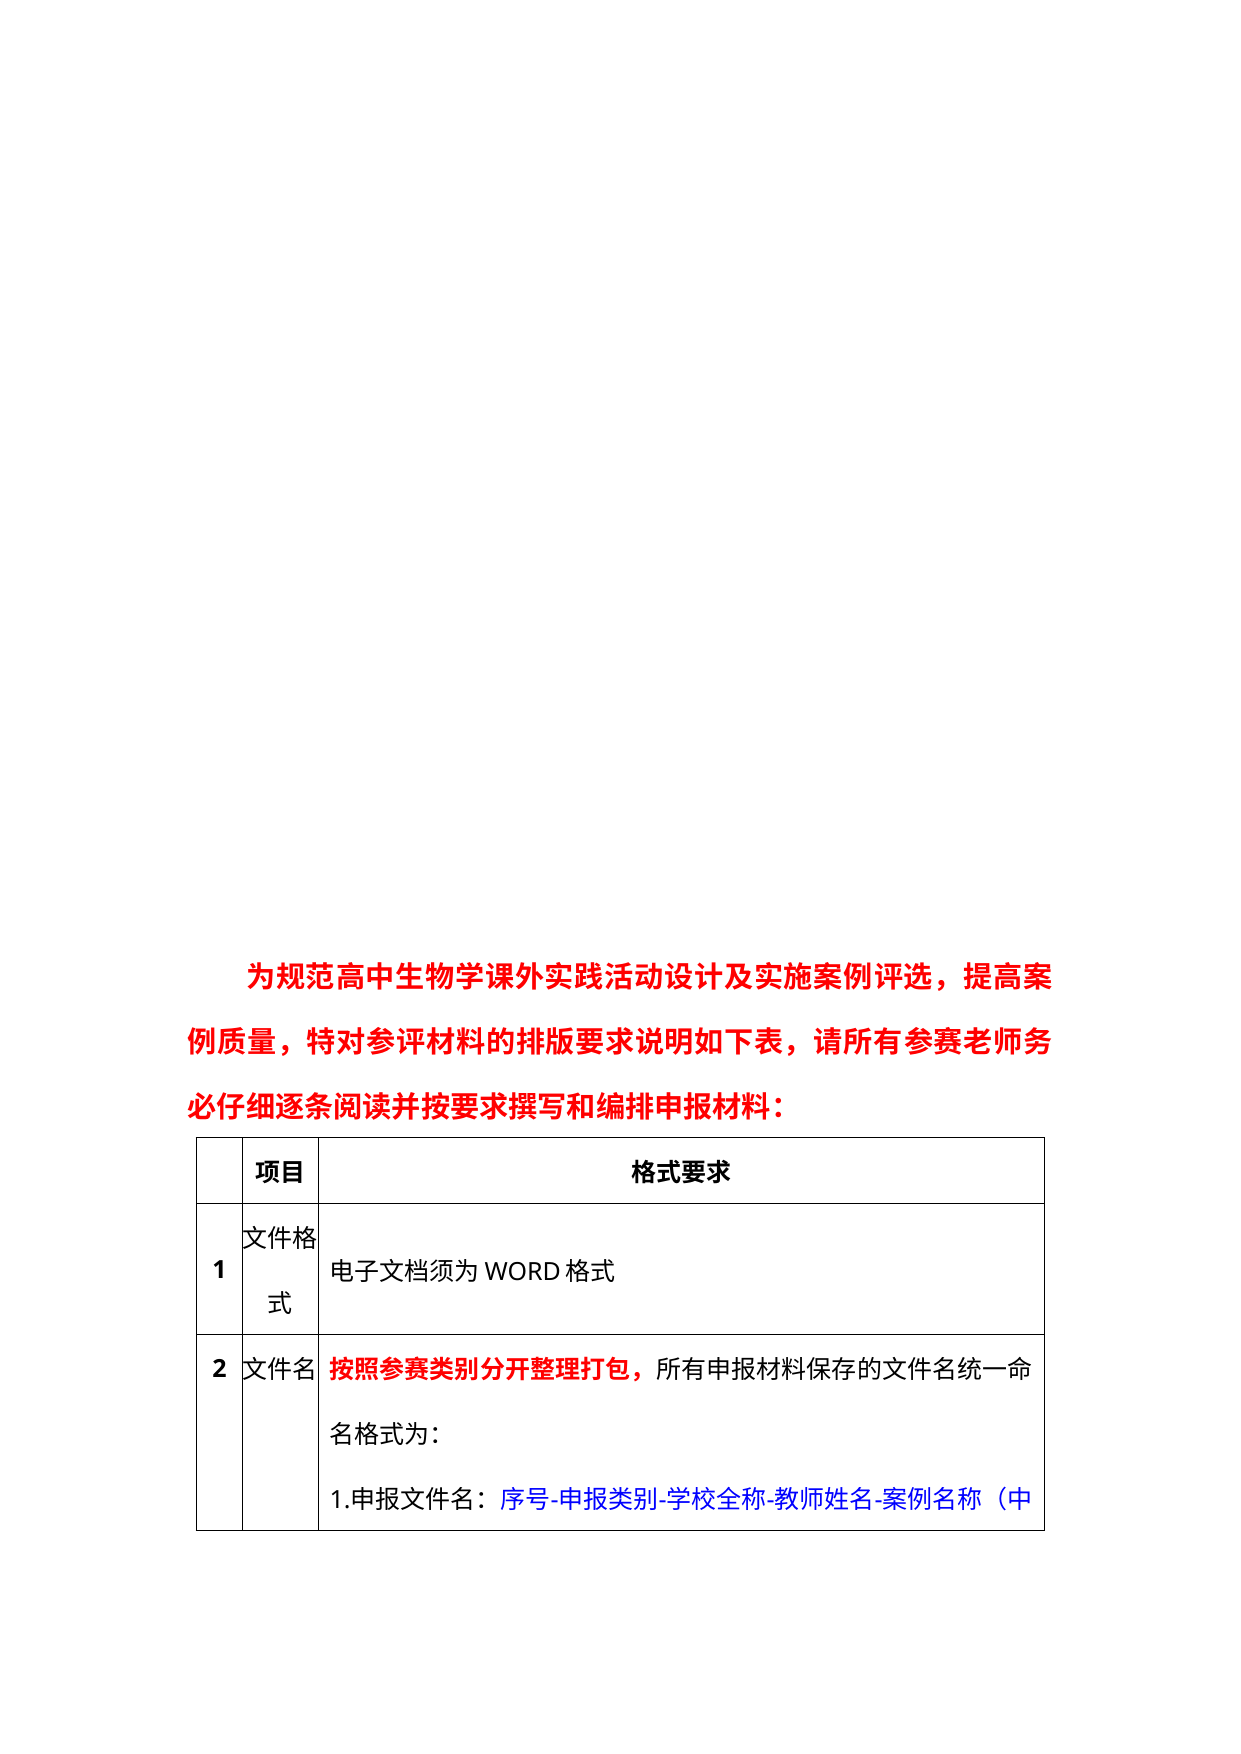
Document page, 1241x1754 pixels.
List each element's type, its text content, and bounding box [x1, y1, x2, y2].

table_header 项目 [243, 1138, 318, 1203]
table_header 格式要求 [319, 1138, 1044, 1203]
text 为规范高中生物学课外实践活动设计及实施案例评选，提高案例质量，特对参评材料的排版要求说明如下表，请所有参赛老师务必仔细逐条阅读并按要求撰写和编排申报材料： [187, 942, 1053, 1137]
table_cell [319, 1335, 1044, 1530]
table_header [197, 1138, 242, 1203]
table_cell 2 [197, 1335, 242, 1530]
table_cell 电子文档须为WORD格式 [319, 1204, 1044, 1334]
table_cell 文件格式 [243, 1204, 318, 1334]
table_cell 文件名 [243, 1335, 318, 1530]
table_cell 1 [197, 1204, 242, 1334]
